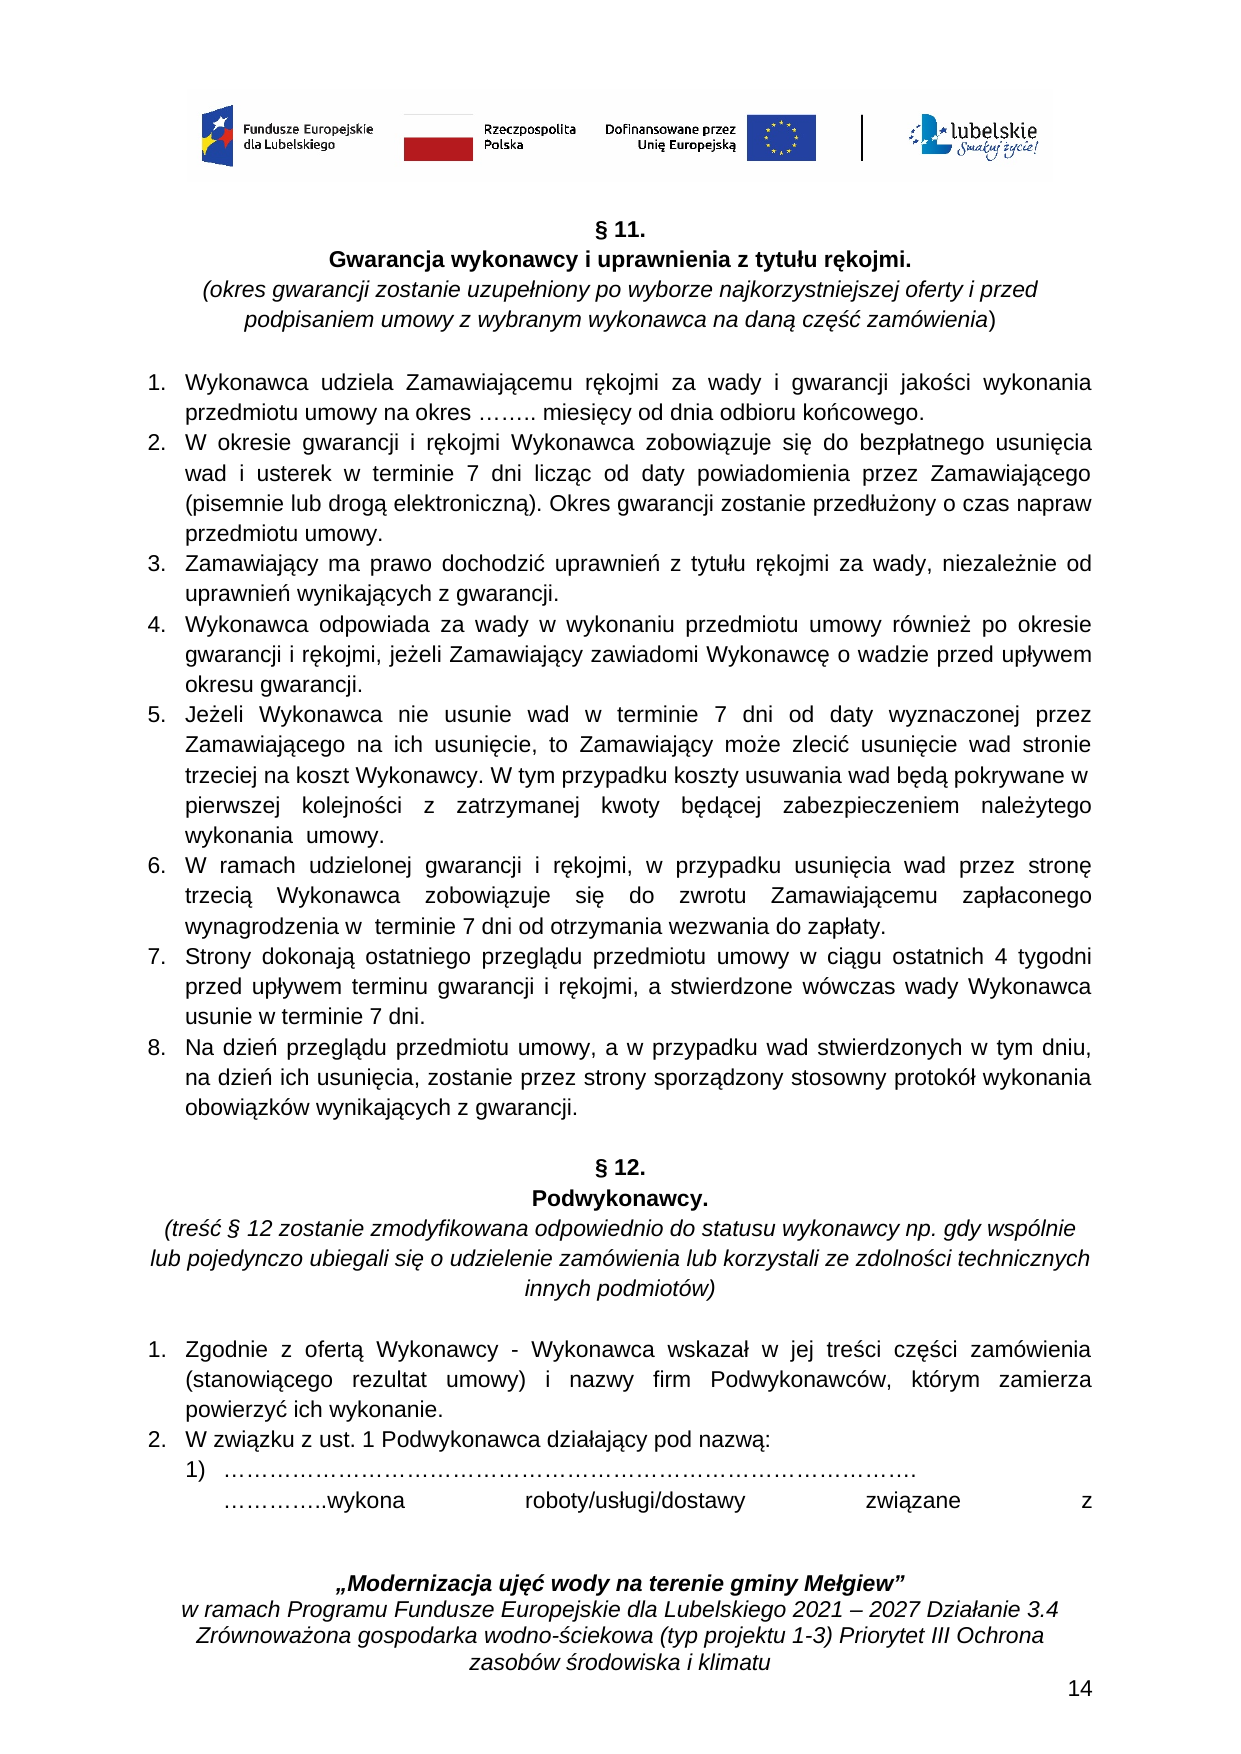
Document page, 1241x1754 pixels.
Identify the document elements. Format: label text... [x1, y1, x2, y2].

list W ramach udzielonej gwarancji i rękojmi, w przypadku usunięcia wad przez stronę trzecią Wykonawca zobowiązuje się do zwrotu Zamawiającemu zapłaconego wynagrodzenia w terminie 7 dni od otrzymania wezwania do zapłaty. [147, 852, 1093, 939]
text innych podmiotów) [148, 1275, 1093, 1302]
list Zamawiający ma prawo dochodzić uprawnień z tytułu rękojmi za wady, niezależnie od uprawnień wynikających z gwarancji. [147, 550, 1093, 607]
text § 12. [148, 1154, 1093, 1181]
list W związku z ust. 1 Podwykonawca działający pod nazwą: [148, 1426, 1093, 1453]
list ……………………………………………………………………………….…………..wykona roboty/usługi/dostawy związane z …………………………………………….. ……………………………………………………………………………………….….. [185, 1456, 1093, 1513]
list Zgodnie z ofertą Wykonawcy - Wykonawca wskazał w jej treści części zamówienia (stanowiącego rezultat umowy) i nazwy firm Podwykonawców, którym zamierza powierzyć ich wykonanie. [148, 1336, 1093, 1422]
text Podwykonawcy. [148, 1184, 1093, 1211]
list W okresie gwarancji i rękojmi Wykonawca zobowiązuje się do bezpłatnego usunięcia wad i usterek w terminie 7 dni licząc od daty powiadomienia przez Zamawiającego (pisemnie lub drogą elektroniczną). Okres gwarancji zostanie przedłużony o czas napraw przedmiotu umowy. [147, 429, 1093, 546]
text § 11. [148, 216, 1093, 242]
list Wykonawca odpowiada za wady w wykonaniu przedmiotu umowy również po okresie gwarancji i rękojmi, jeżeli Zamawiający zawiadomi Wykonawcę o wadzie przed upływem okresu gwarancji. [147, 611, 1093, 697]
text Gwarancja wykonawcy i uprawnienia z tytułu rękojmi. [148, 246, 1093, 272]
list Wykonawca udziela Zamawiającemu rękojmi za wady i gwarancji jakości wykonania przedmiotu umowy na okres …….. miesięcy od dnia odbioru końcowego. [147, 369, 1093, 426]
text pierwszej kolejności z zatrzymanej kwoty będącej zabezpieczeniem należytego wykonania umowy. [185, 792, 1093, 848]
list Jeżeli Wykonawca nie usunie wad w terminie 7 dni od daty wyznaczonej przez Zamawiającego na ich usunięcie, to Zamawiający może zlecić usunięcie wad stronie trzeciej na koszt Wykonawcy. W tym przypadku koszty usuwania wad będą pokrywane w [147, 701, 1093, 788]
picture [187, 89, 1054, 182]
list Na dzień przeglądu przedmiotu umowy, a w przypadku wad stwierdzonych w tym dniu, na dzień ich usunięcia, zostanie przez strony sporządzony stosowny protokół wykonania obowiązków wynikających z gwarancji. [147, 1033, 1093, 1120]
text (okres gwarancji zostanie uzupełniony po wyborze najkorzystniejszej oferty i przed podpisaniem umowy z wybranym wykonawca na daną część zamówienia) [148, 276, 1093, 332]
text (treść § 12 zostanie zmodyfikowana odpowiednio do statusu wykonawcy np. gdy wspólnie lub pojedynczo ubiegali się o udzielenie zamówienia lub korzystali ze zdolności technicznych [148, 1215, 1093, 1271]
list Strony dokonają ostatniego przeglądu przedmiotu umowy w ciągu ostatnich 4 tygodni przed upływem terminu gwarancji i rękojmi, a stwierdzone wówczas wady Wykonawca usunie w terminie 7 dni. [147, 943, 1093, 1030]
